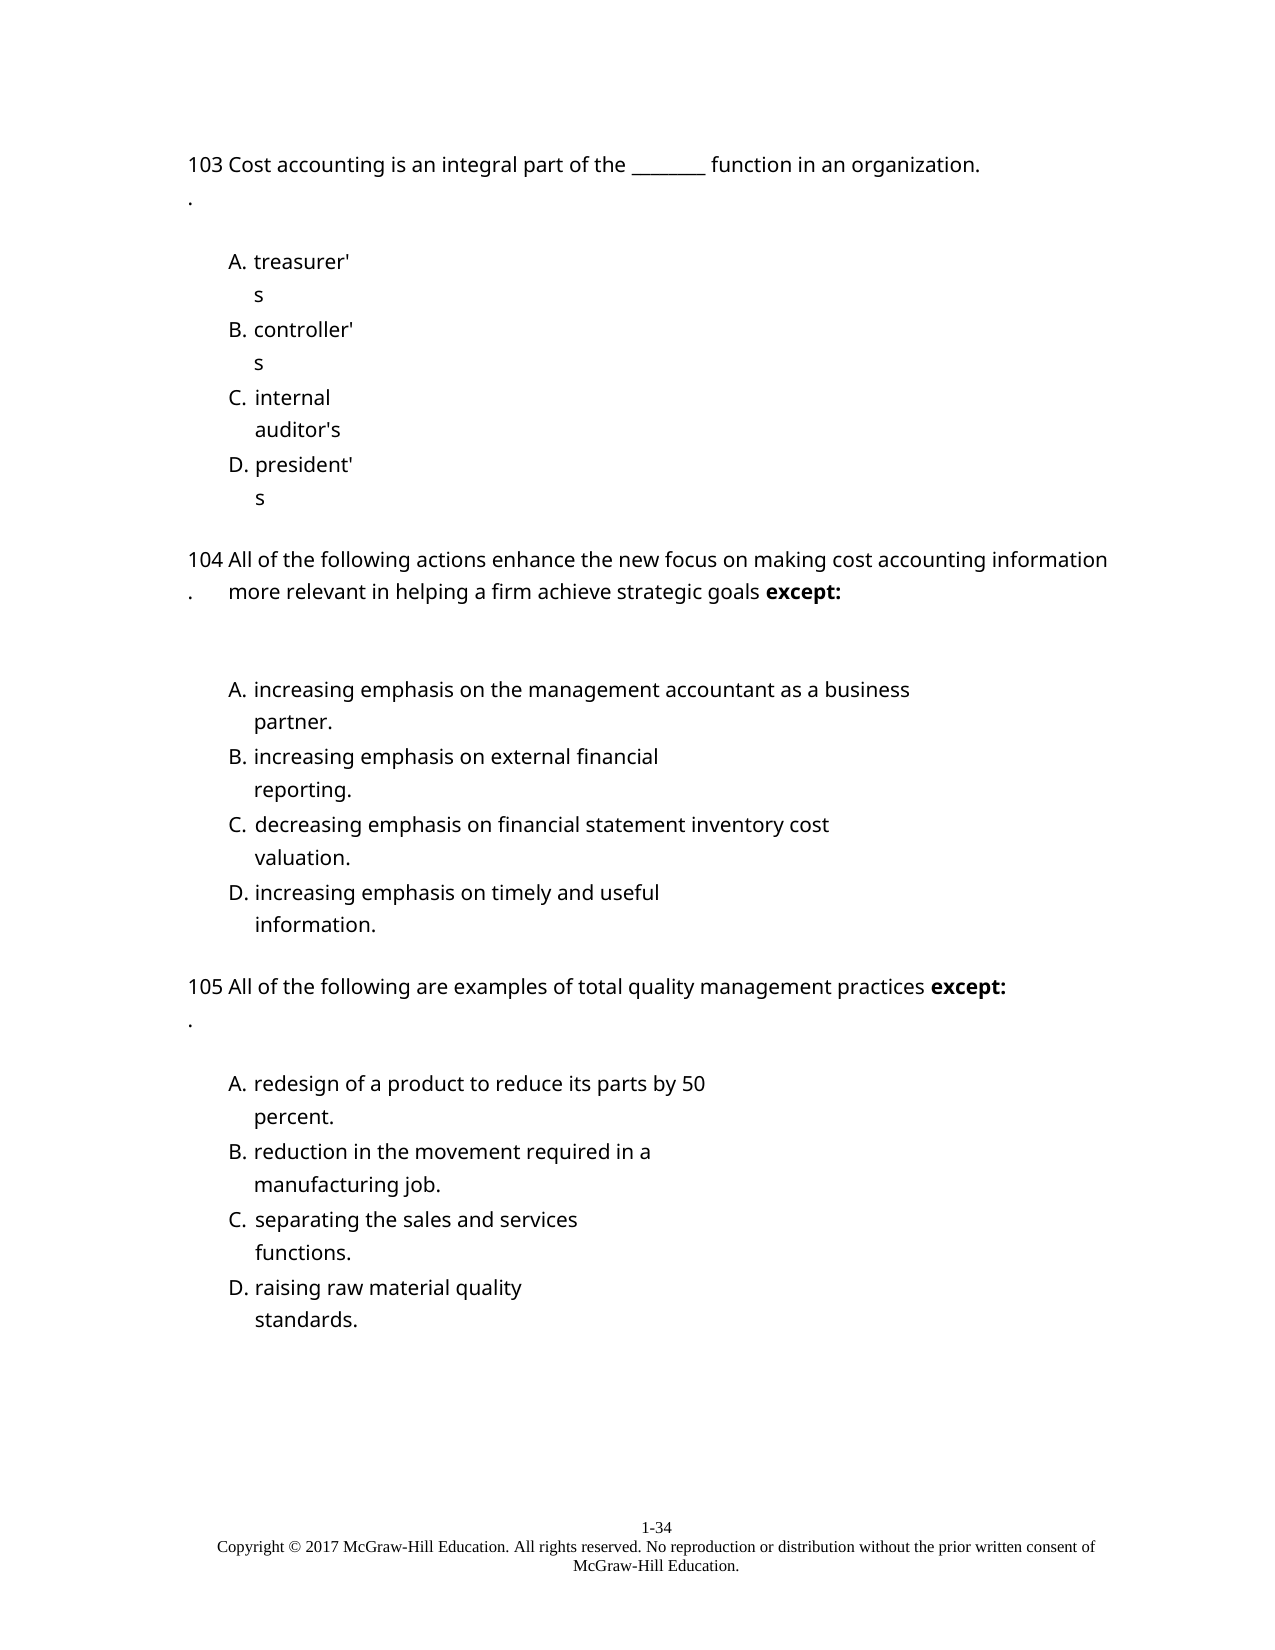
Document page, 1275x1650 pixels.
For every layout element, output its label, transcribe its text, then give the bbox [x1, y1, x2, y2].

table_header 103. [188, 150, 228, 516]
table_header 104. [188, 545, 228, 943]
table_header 105. [188, 972, 228, 1338]
table_header Cost accounting is an integral part of the ________ function in an organization. [228, 150, 1125, 516]
table_header All of the following actions enhance the new focus on making cost accounting information more relevant in helping a firm achieve strategic goals except: [228, 545, 1125, 943]
table_header All of the following are examples of total quality management practices except: [228, 972, 1125, 1338]
